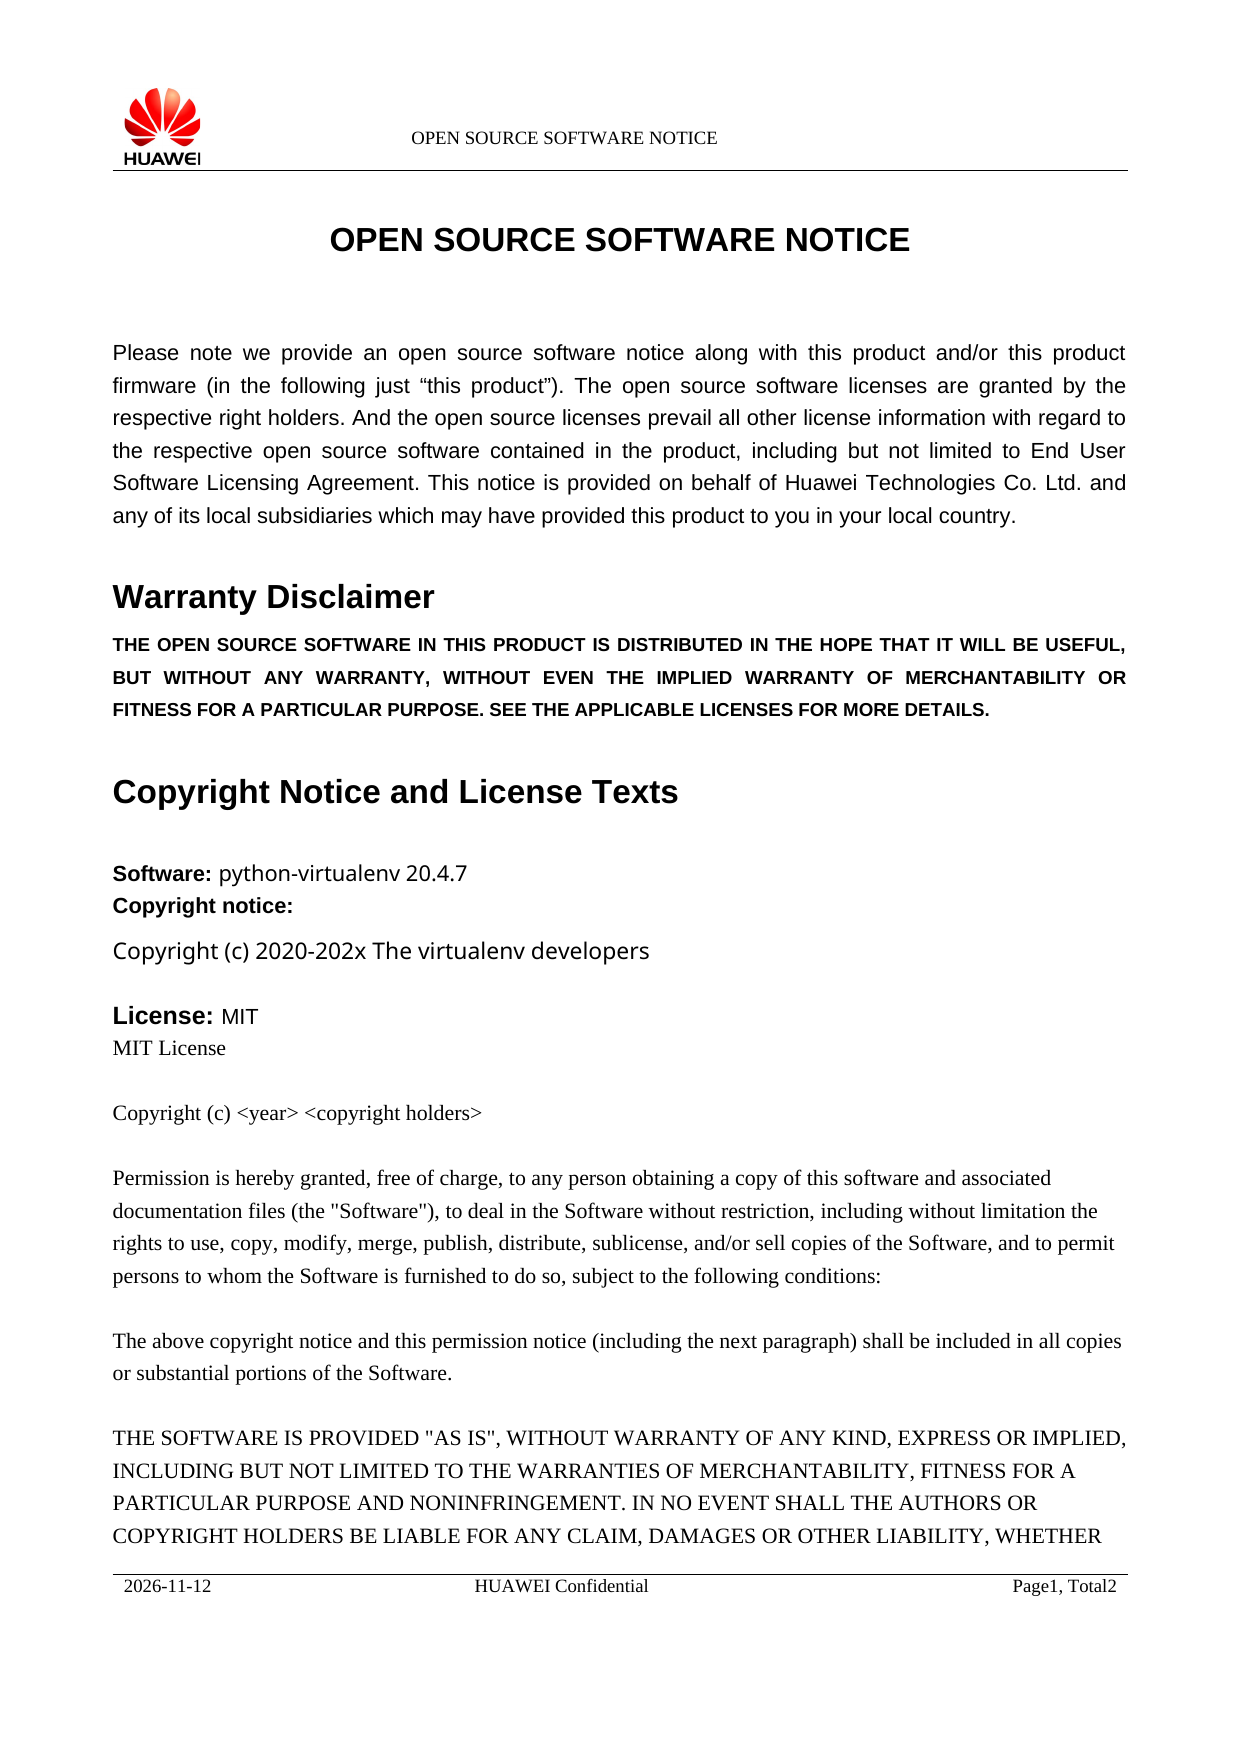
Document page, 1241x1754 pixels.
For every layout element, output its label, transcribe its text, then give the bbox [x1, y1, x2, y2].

picture [124, 88, 201, 165]
text Please note we provide an open source software notice along with this product and/or this product firmware (in the following just “this product”). The open source software licenses are granted by the respective right holders. And the open source licenses prevail all other license information with regard to the respective open source software contained in the product, including but not limited to End User Software Licensing Agreement. This notice is provided on behalf of Huawei Technologies Co. Ltd. and any of its local subsidiaries which may have provided this product to you in your local country. [112, 336, 1128, 531]
text The open source software in this product is distributed in the hope that it will be useful, but WITHOUT ANY WARRANTY, without even the implied warranty of MERCHANTABILITY or FITNESS FOR A PARTICULAR PURPOSE. See the applicable licenses for more details. [112, 629, 1128, 726]
text Warranty Disclaimer [112, 564, 1128, 629]
text License: MIT [112, 999, 1128, 1031]
text OPEN SOURCE SOFTWARE NOTICE [112, 206, 1128, 271]
text Copyright (c) 2020-202x The virtualenv developers [112, 934, 1128, 999]
title Software: python-virtualenv 20.4.7 [112, 856, 1128, 889]
text Copyright notice: [112, 889, 1128, 921]
text Copyright Notice and License Texts [112, 759, 1128, 824]
